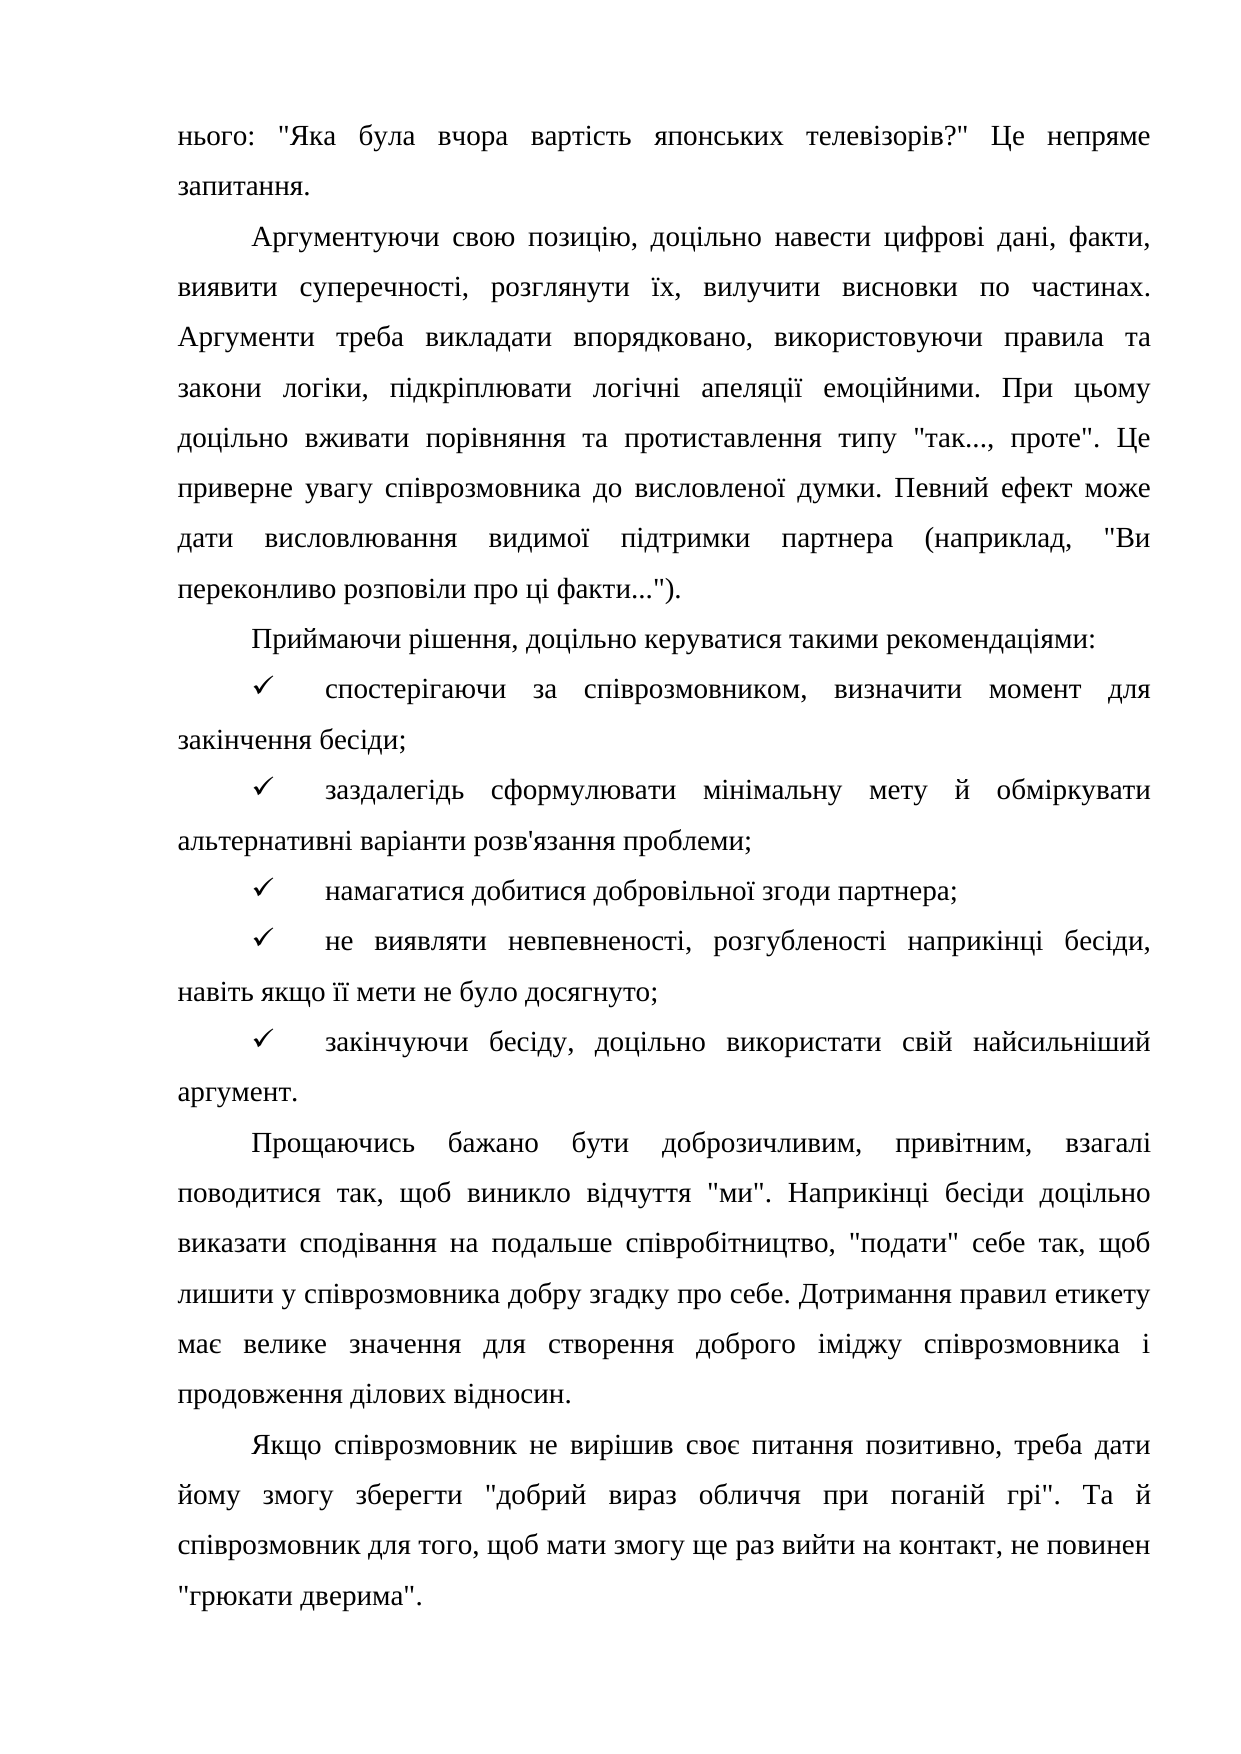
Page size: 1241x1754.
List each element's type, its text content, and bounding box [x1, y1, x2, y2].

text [177, 118, 1152, 202]
list намагатися добитися добровільної згоди партнера; [177, 873, 1152, 907]
list закінчуючи бесіду, доцільно використати свій найсильніший аргумент. [177, 1024, 1152, 1108]
text Якщо співрозмовник не вирішив своє питання позитивно, треба дати йому змогу зберегти "добрий вираз обличчя при поганій грі". Та й співрозмовник для того, щоб мати змогу ще раз вийти на контакт, не повинен "грюкати дверима". [177, 1427, 1152, 1611]
list заздалегідь сформулювати мінімальну мету й обміркувати альтернативні варіанти розв'язання проблеми; [177, 772, 1152, 856]
list не виявляти невпевненості, розгубленості наприкінці бесіди, навіть якщо її мети не було досягнуто; [177, 923, 1152, 1007]
list спостерігаючи за співрозмовником, визначити момент для закінчення бесіди; [177, 672, 1152, 756]
text Прощаючись бажано бути доброзичливим, привітним, взагалі поводитися так, щоб виникло відчуття "ми". Наприкінці бесіди доцільно виказати сподівання на подальше співробітництво, "подати" себе так, щоб лишити у співрозмовника добру згадку про себе. Дотримання правил етикету має велике значення для створення доброго іміджу співрозмовника і продовження ділових відносин. [177, 1125, 1152, 1410]
text Аргументуючи свою позицію, доцільно навести цифрові дані, факти, виявити суперечності, розглянути їх, вилучити висновки по частинах. Аргументи треба викладати впорядковано, використовуючи правила та закони логіки, підкріплювати логічні апеляції емоційними. При цьому доцільно вживати порівняння та протиставлення типу "так..., проте". Це приверне увагу співрозмовника до висловленої думки. Певний ефект може дати висловлювання видимої підтримки партнера (наприклад, "Ви переконливо розповіли про ці факти..."). [177, 219, 1152, 604]
text Приймаючи рішення, доцільно керуватися такими рекомендаціями: [177, 621, 1152, 655]
